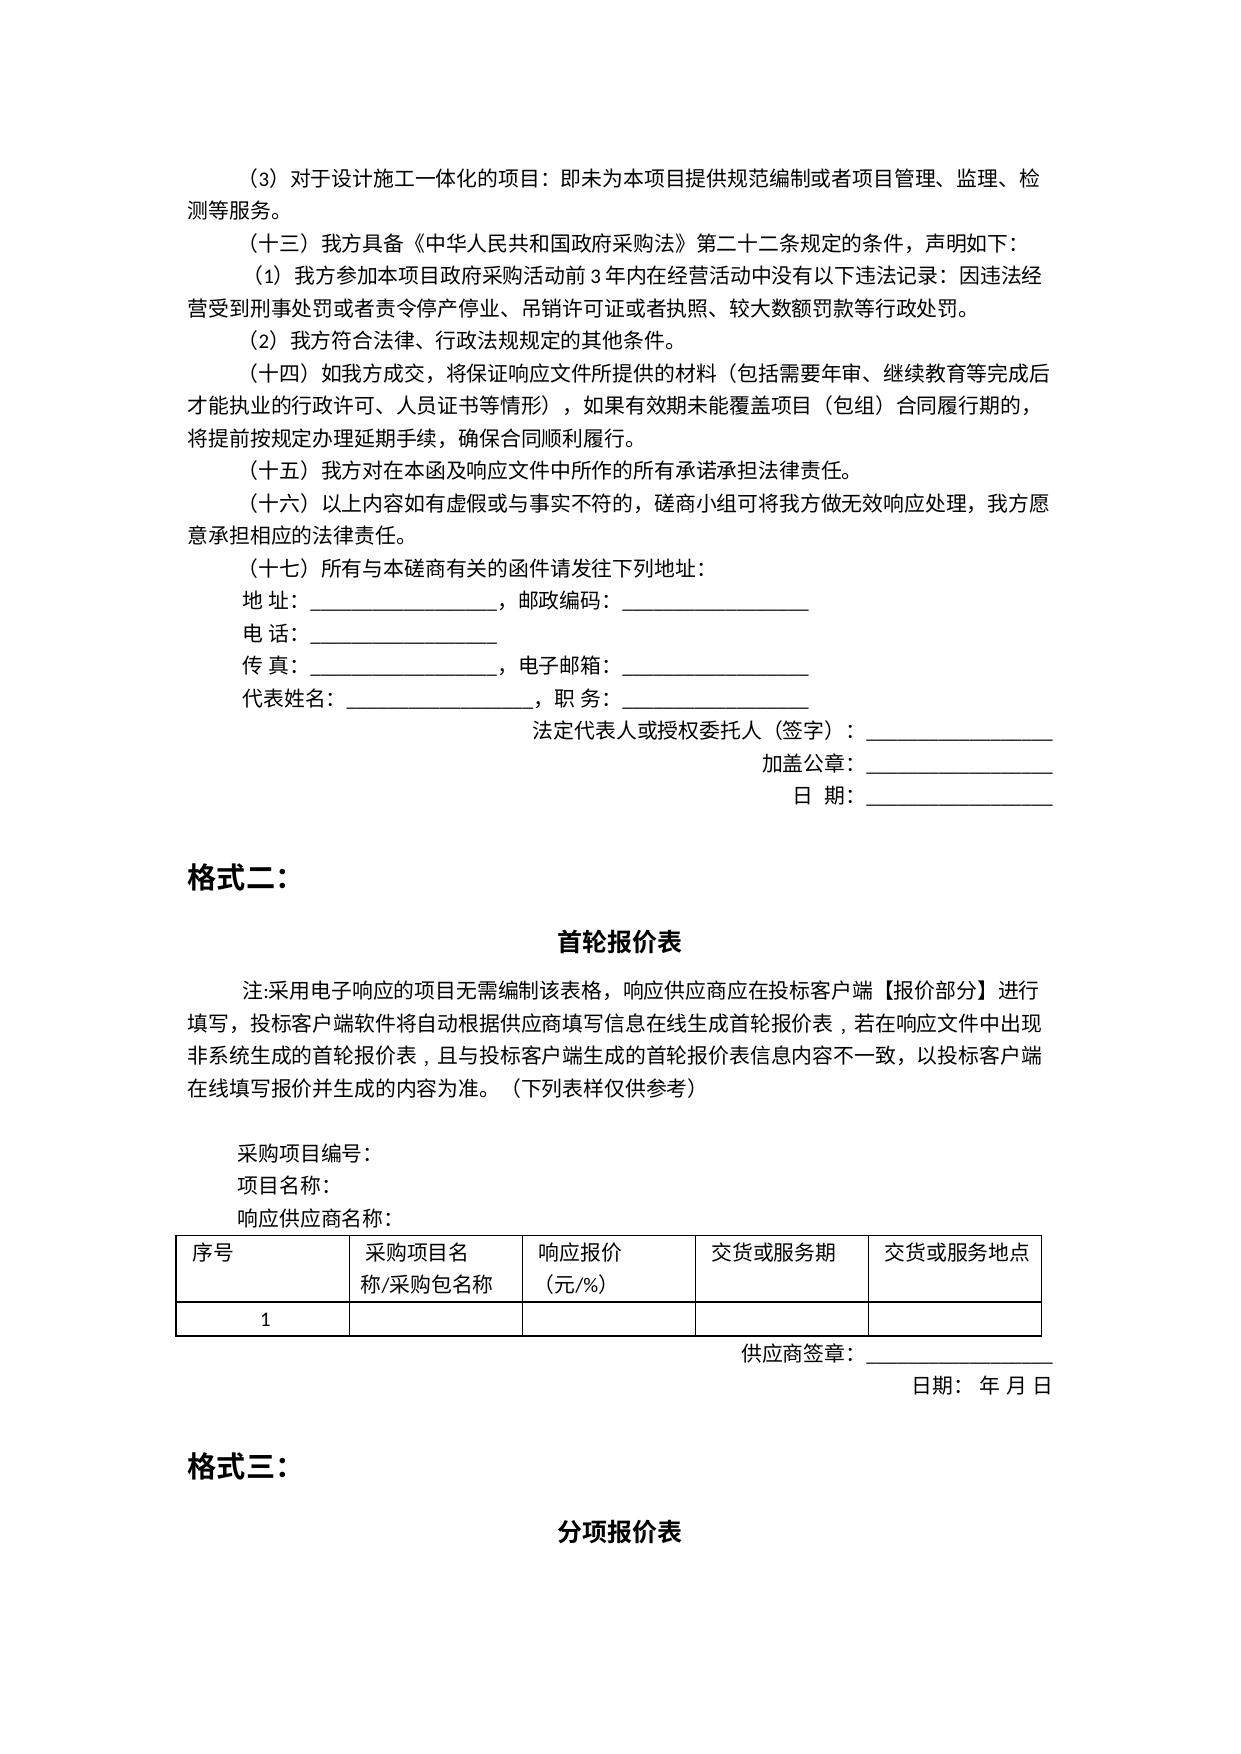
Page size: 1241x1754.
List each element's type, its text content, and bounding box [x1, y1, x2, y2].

table_header 交货或服务地点 [869, 1236, 1041, 1301]
text （十六）以上内容如有虚假或与事实不符的，磋商小组可将我方做无效响应处理，我方愿意承担相应的法律责任。 [187, 487, 1053, 552]
text 采购项目编号： [187, 1137, 1053, 1169]
text 电 话：__________________ [187, 617, 1053, 649]
table_header 响应报价（元/%） [523, 1236, 695, 1301]
text （3）对于设计施工一体化的项目：即未为本项目提供规范编制或者项目管理、监理、检测等服务。 [187, 162, 1053, 227]
text 首轮报价表 [187, 909, 1053, 974]
text 格式三： [187, 1434, 1053, 1499]
text 加盖公章：__________________ [187, 747, 1053, 779]
table_cell 1 [177, 1303, 349, 1335]
text （十七）所有与本磋商有关的函件请发往下列地址： [187, 552, 1053, 584]
text 代表姓名：__________________，职 务：__________________ [187, 682, 1053, 714]
text （2）我方符合法律、行政法规规定的其他条件。 [187, 324, 1053, 357]
text 项目名称： [187, 1169, 1053, 1202]
text 日 期：__________________ [187, 779, 1053, 812]
table_cell [523, 1303, 695, 1335]
table_cell [350, 1303, 522, 1335]
text 地 址：__________________，邮政编码：__________________ [187, 584, 1053, 617]
text （十四）如我方成交，将保证响应文件所提供的材料（包括需要年审、继续教育等完成后才能执业的行政许可、人员证书等情形），如果有效期未能覆盖项目（包组）合同履行期的，将提前按规定办理延期手续，确保合同顺利履行。 [187, 357, 1053, 454]
text 格式二： [187, 844, 1053, 909]
table_header 采购项目名称/采购包名称 [350, 1236, 522, 1301]
table_header 序号 [177, 1236, 349, 1301]
text 法定代表人或授权委托人（签字）：__________________ [187, 714, 1053, 747]
text （十五）我方对在本函及响应文件中所作的所有承诺承担法律责任。 [187, 454, 1053, 487]
text 传 真：__________________，电子邮箱：__________________ [187, 649, 1053, 682]
text 供应商签章：__________________ [187, 1337, 1053, 1369]
table_cell [696, 1303, 868, 1335]
text （1）我方参加本项目政府采购活动前3年内在经营活动中没有以下违法记录：因违法经营受到刑事处罚或者责令停产停业、吊销许可证或者执照、较大数额罚款等行政处罚。 [187, 259, 1053, 324]
text 响应供应商名称： [187, 1202, 1053, 1234]
text （十三）我方具备《中华人民共和国政府采购法》第二十二条规定的条件，声明如下： [187, 227, 1053, 259]
table_cell [869, 1303, 1041, 1335]
text 日期： 年 月 日 [187, 1369, 1053, 1402]
text 注:采用电子响应的项目无需编制该表格，响应供应商应在投标客户端【报价部分】进行填写，投标客户端软件将自动根据供应商填写信息在线生成首轮报价表﹐若在响应文件中出现非系统生成的首轮报价表﹐且与投标客户端生成的首轮报价表信息内容不一致，以投标客户端在线填写报价并生成的内容为准。（下列表样仅供参考） [187, 974, 1053, 1137]
text 分项报价表 [187, 1499, 1053, 1564]
table_header 交货或服务期 [696, 1236, 868, 1301]
